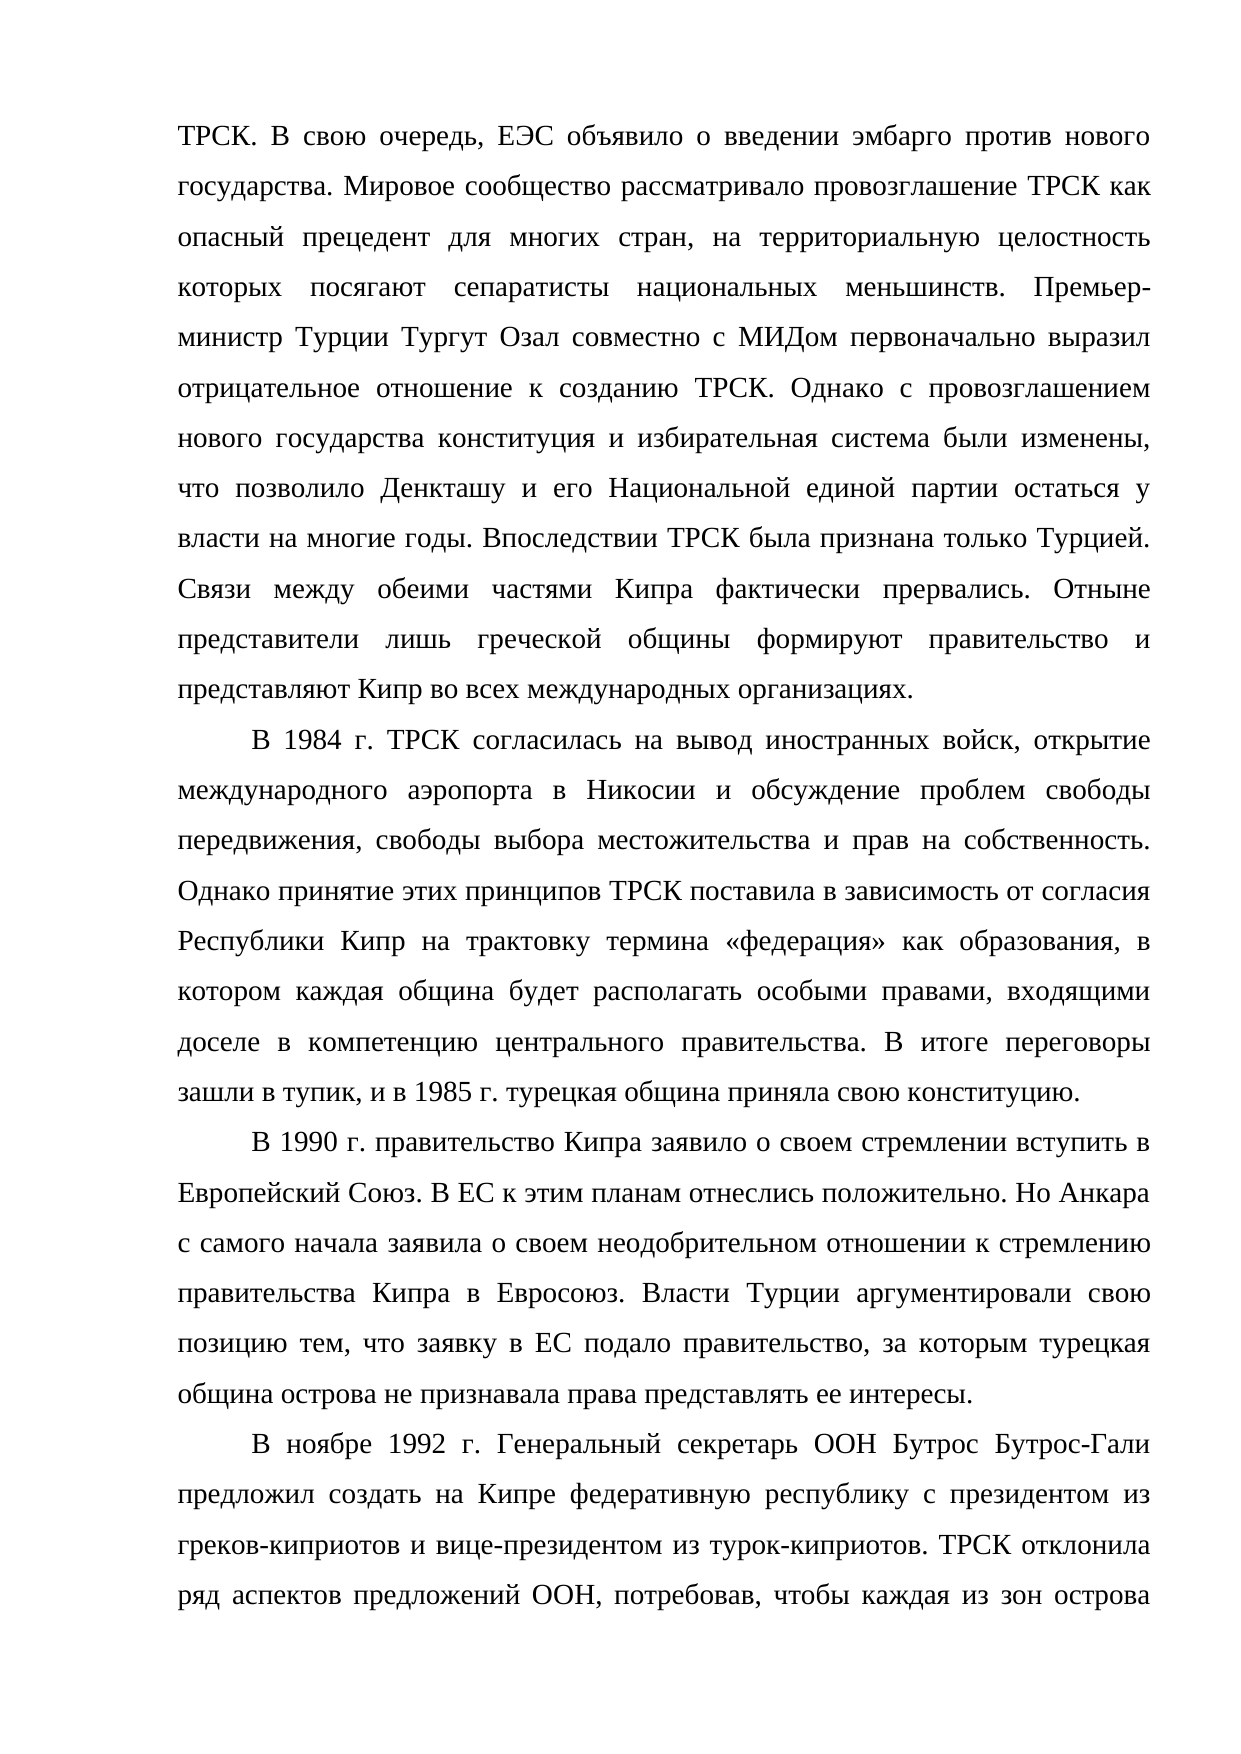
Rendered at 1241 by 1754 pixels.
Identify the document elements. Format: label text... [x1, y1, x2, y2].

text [177, 1426, 1152, 1611]
text В 1984 г. ТРСК согласилась на вывод иностранных войск, открытие международного аэропорта в Никосии и обсуждение проблем свободы передвижения, свободы выбора местожительства и прав на собственность. Однако принятие этих принципов ТРСК поставила в зависимость от согласия Республики Кипр на трактовку термина «федерация» как образования, в котором каждая община будет располагать особыми правами, входящими доселе в компетенцию центрального правительства. В итоге переговоры зашли в тупик, и в 1985 г. турецкая община приняла свою конституцию. [177, 722, 1152, 1108]
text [177, 118, 1152, 705]
text В 1990 г. правительство Кипра заявило о своем стремлении вступить в Европейский Союз. В ЕС к этим планам отнеслись положительно. Но Анкара с самого начала заявила о своем неодобрительном отношении к стремлению правительства Кипра в Евросоюз. Власти Турции аргументировали свою позицию тем, что заявку в ЕС подало правительство, за которым турецкая община острова не признавала права представлять ее интересы. [177, 1124, 1152, 1409]
